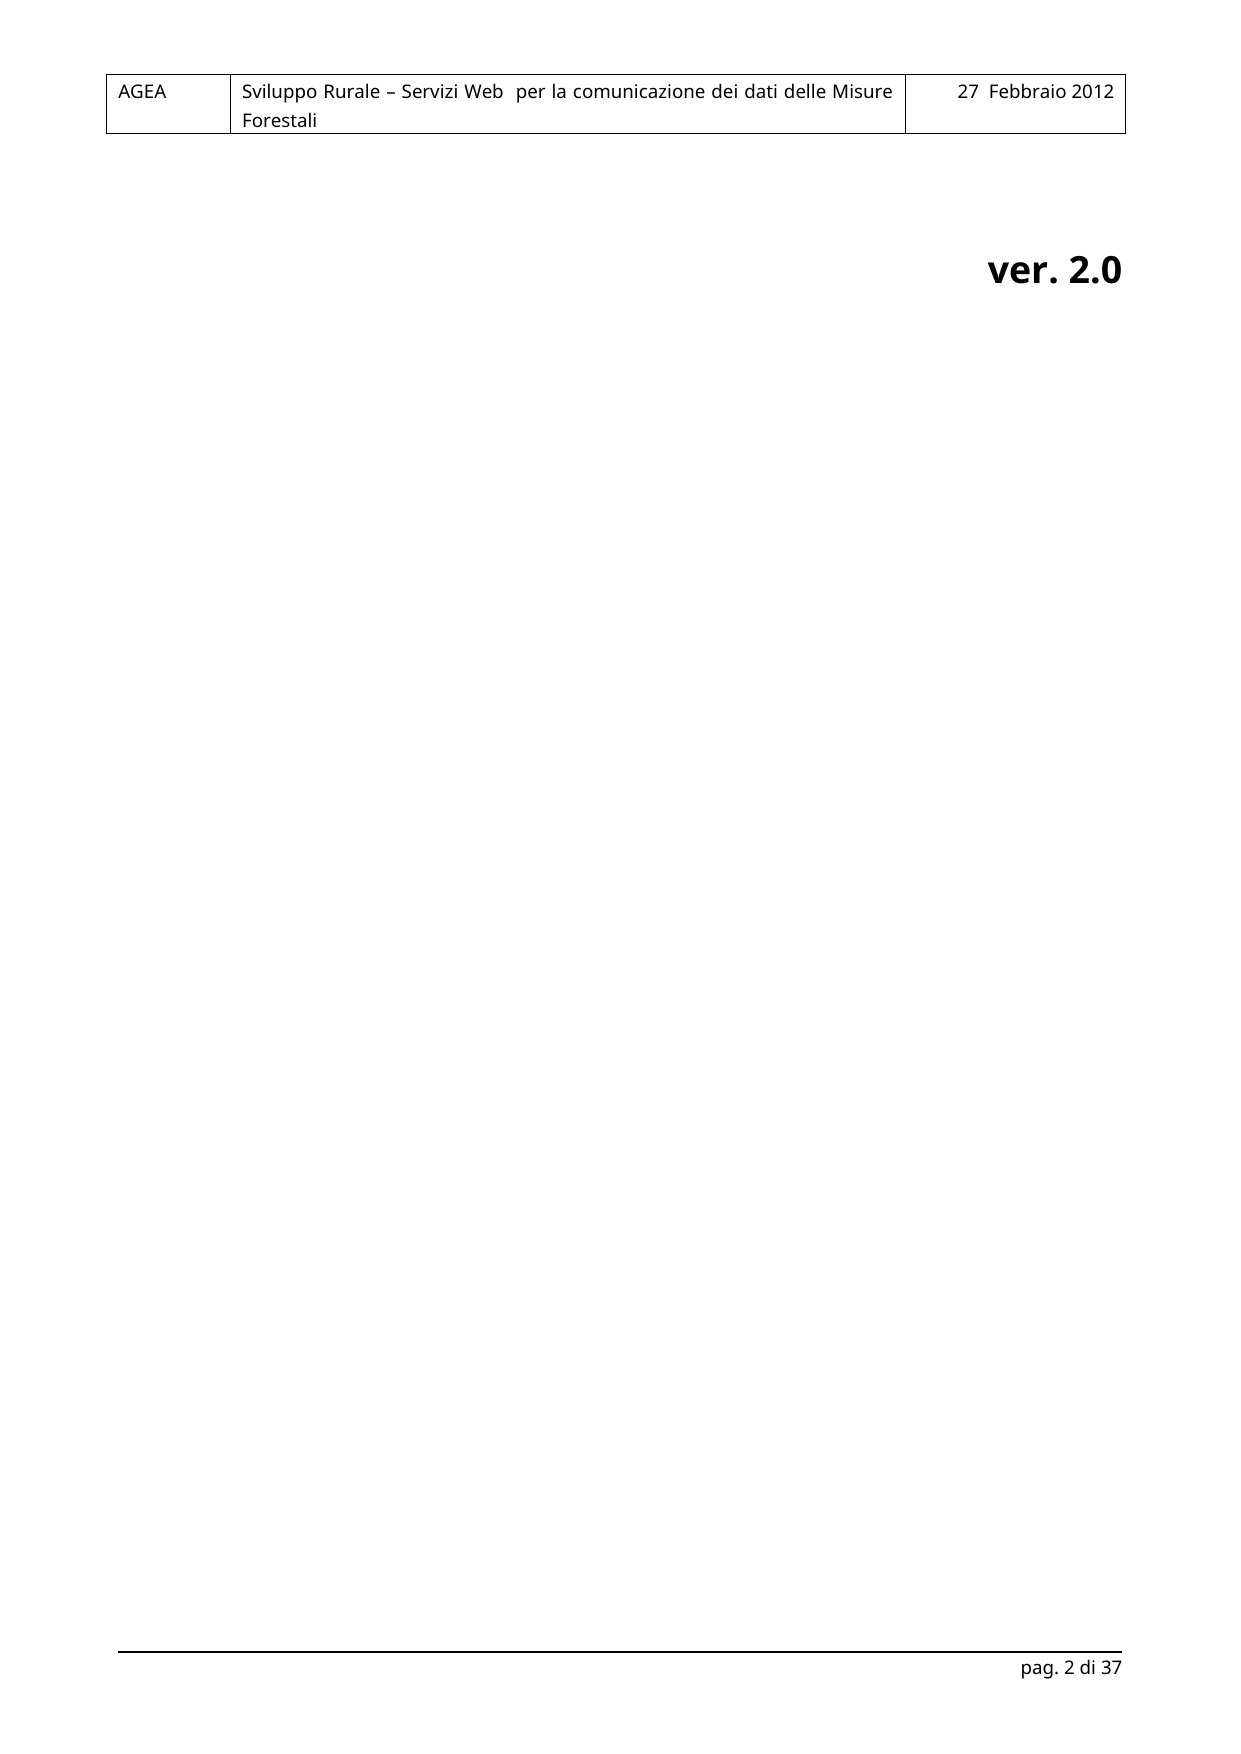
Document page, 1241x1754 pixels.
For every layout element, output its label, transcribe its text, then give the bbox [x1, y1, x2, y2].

text ver. 2.0 [118, 243, 1122, 294]
